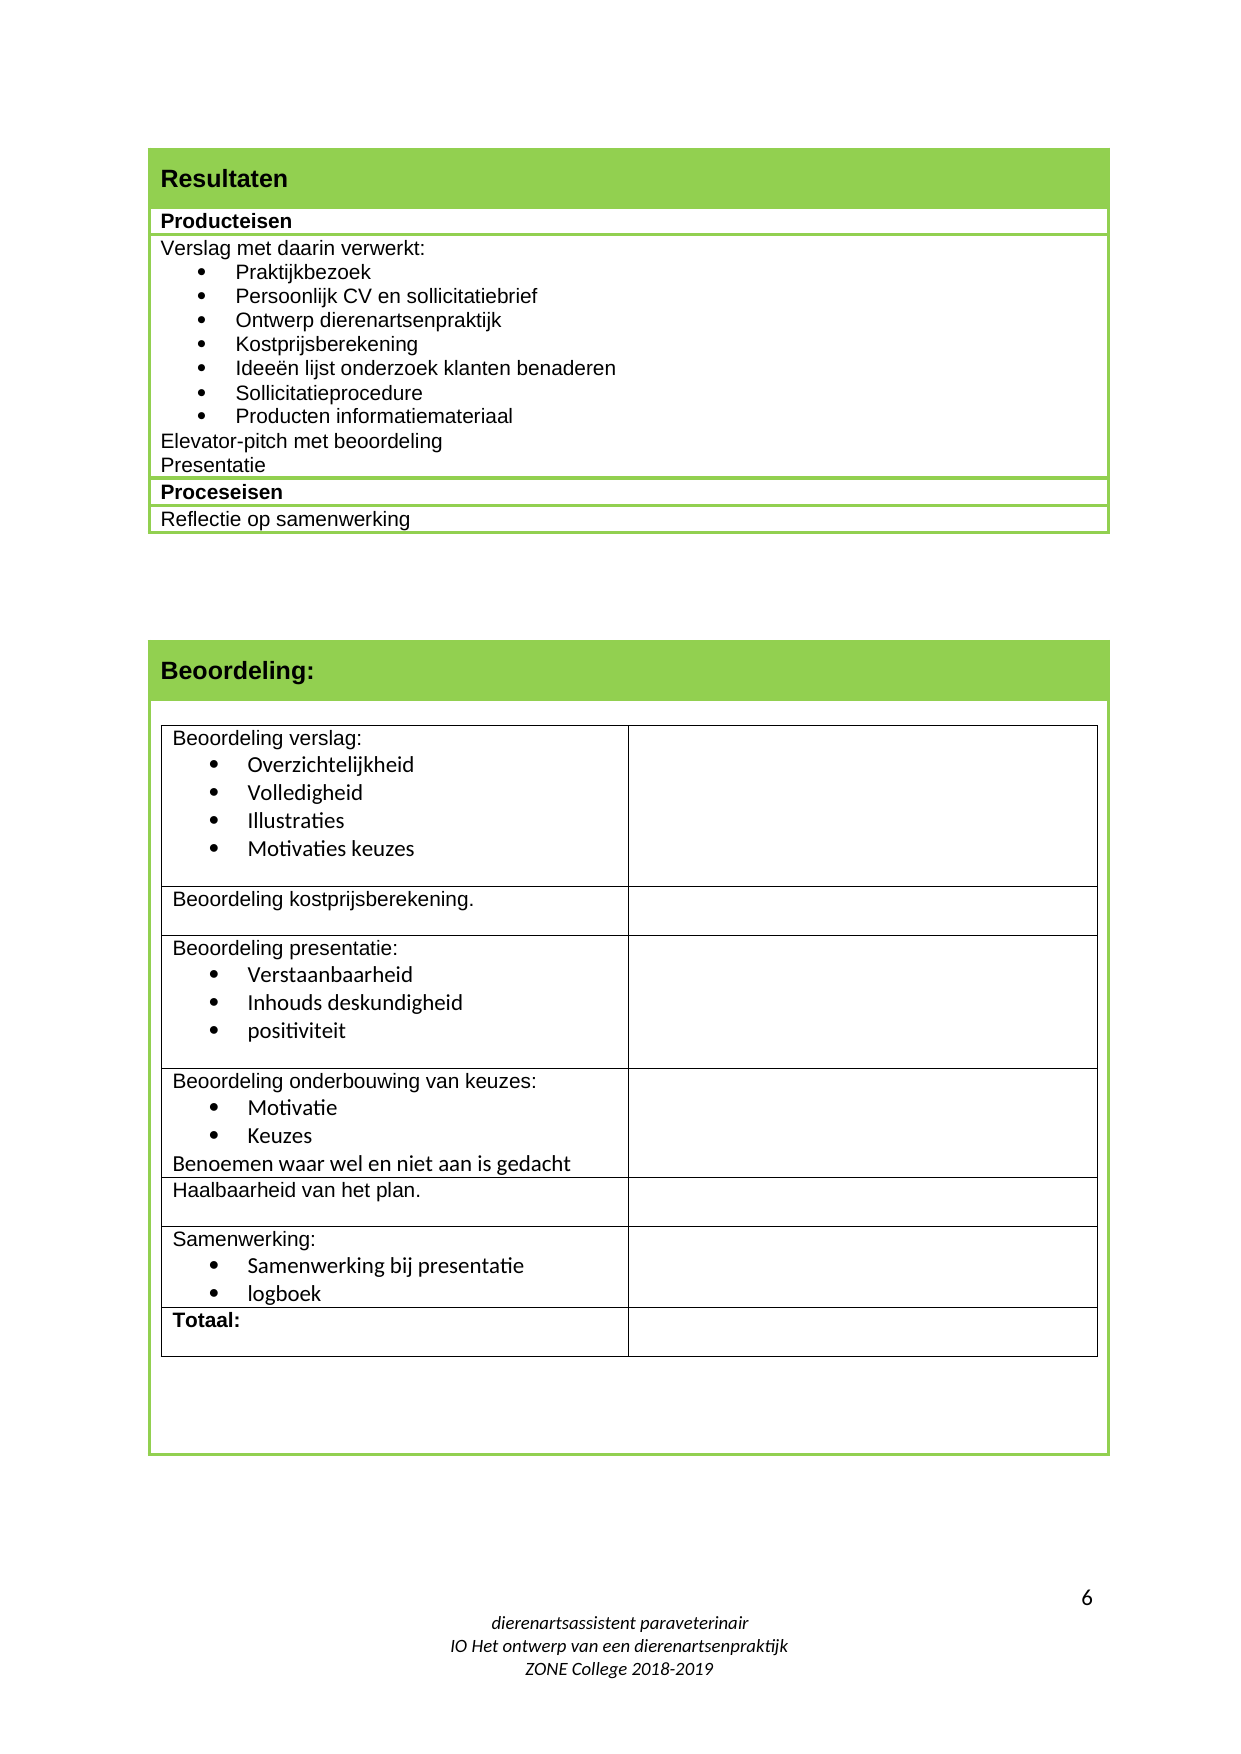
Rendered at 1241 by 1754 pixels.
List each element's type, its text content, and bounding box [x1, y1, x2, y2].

table_cell Verslag met daarin verwerkt: Praktijkbezoek Persoonlijk CV en sollicitatiebrief Ontwerp dierenartsenpraktijk Kostprijsberekening Ideeën lijst onderzoek klanten benaderen Sollicitatieprocedure Producten informatiemateriaal Elevator-pitch met beoordeling Presentatie [151, 236, 1107, 476]
table_cell Proceseisen [151, 480, 1107, 503]
table_cell Reflectie op samenwerking [151, 507, 1107, 531]
table_header Beoordeling: [151, 643, 1107, 698]
table_header Resultaten [151, 151, 1107, 206]
table_cell [151, 701, 1107, 1453]
table_cell Producteisen [151, 209, 1107, 233]
